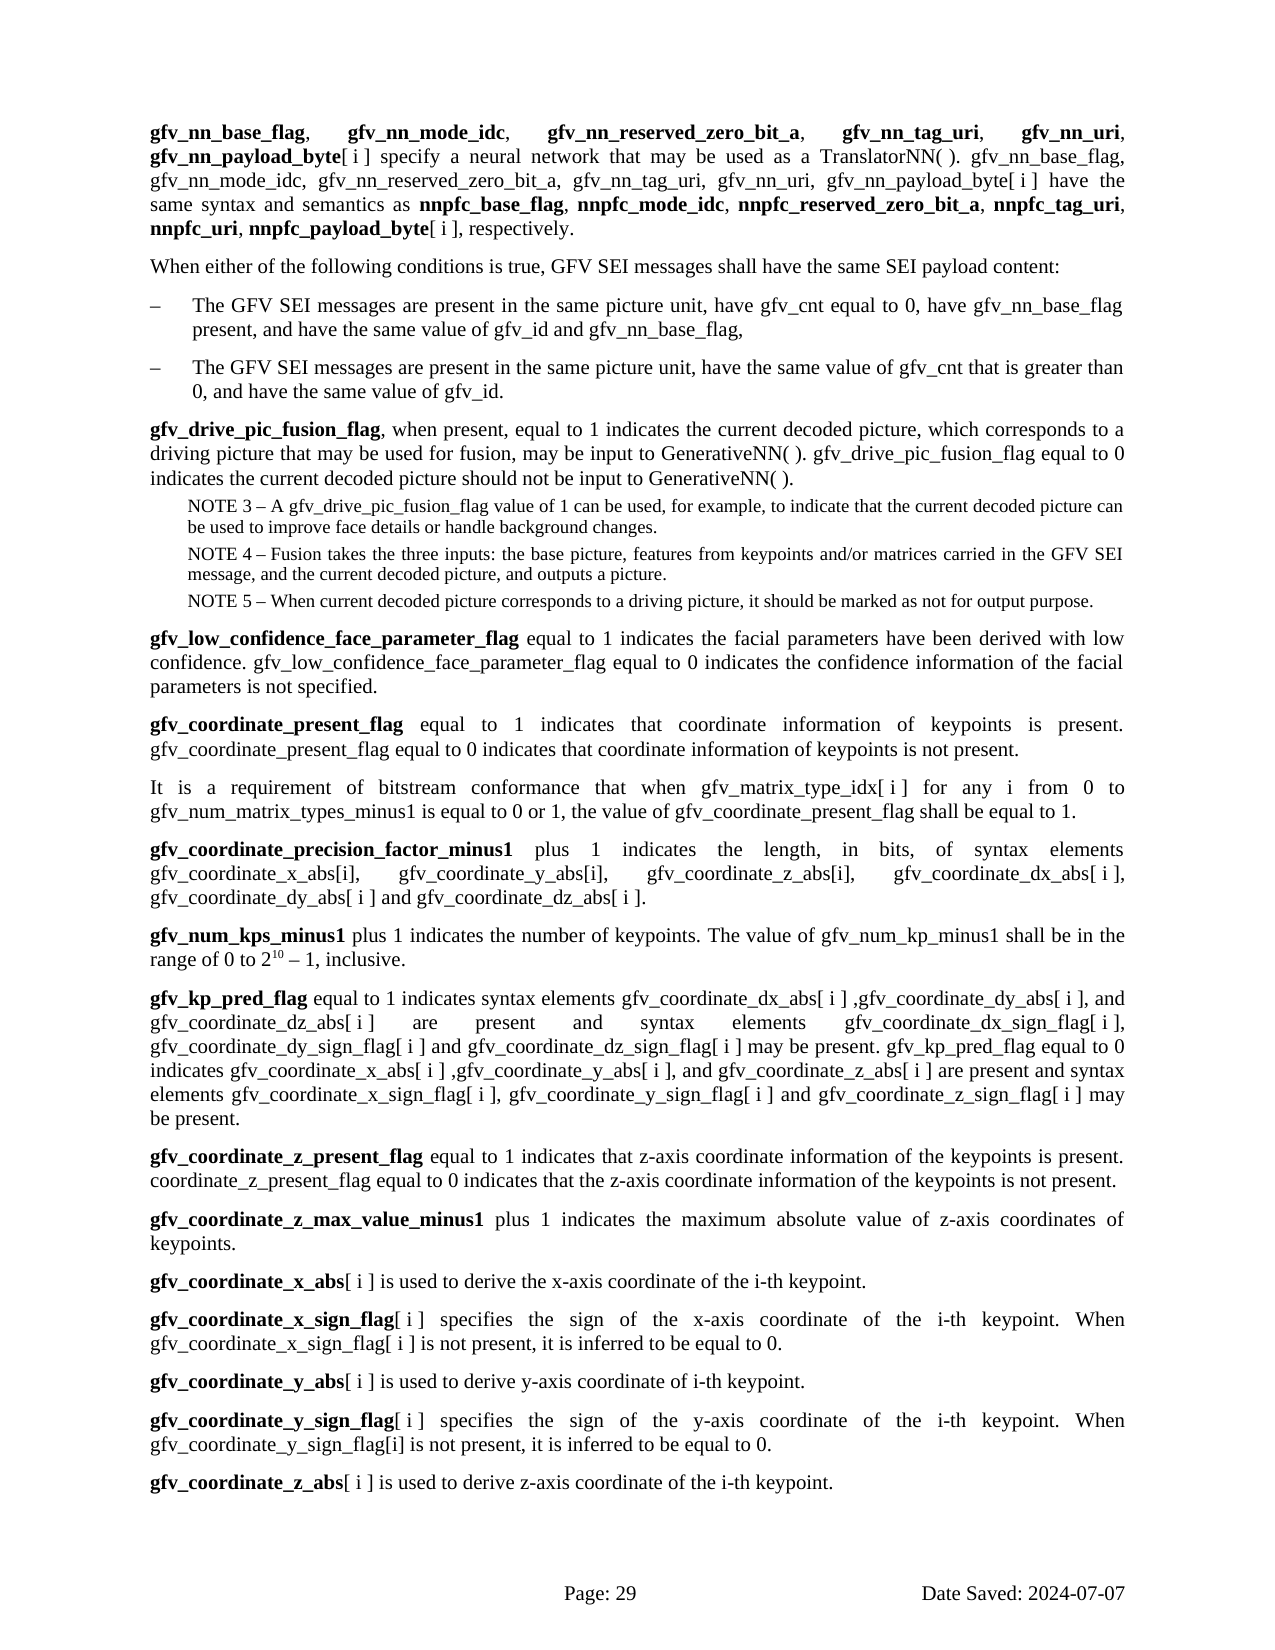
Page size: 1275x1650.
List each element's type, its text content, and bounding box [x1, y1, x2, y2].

text gfv_drive_pic_fusion_flag, when present, equal to 1 indicates the current decoded picture, which corresponds to a driving picture that may be used for fusion, may be input to GenerativeNN( ). gfv_drive_pic_fusion_flag equal to 0 indicates the current decoded picture should not be input to GenerativeNN( ). [150, 417, 1125, 489]
text gfv_coordinate_x_sign_flag[ i ] specifies the sign of the x-axis coordinate of the i-th keypoint. When gfv_coordinate_x_sign_flag[ i ] is not present, it is inferred to be equal to 0. [150, 1307, 1125, 1355]
text NOTE 3 – A gfv_drive_pic_fusion_flag value of 1 can be used, for example, to indicate that the current decoded picture can be used to improve face details or handle background changes. [187, 496, 1125, 537]
text gfv_nn_base_flag, gfv_nn_mode_idc, gfv_nn_reserved_zero_bit_a, gfv_nn_tag_uri, gfv_nn_uri, gfv_nn_payload_byte[ i ] specify a neural network that may be used as a TranslatorNN( ). gfv_nn_base_flag, gfv_nn_mode_idc, gfv_nn_reserved_zero_bit_a, gfv_nn_tag_uri, gfv_nn_uri, gfv_nn_payload_byte[ i ] have the same syntax and semantics as nnpfc_base_flag, nnpfc_mode_idc, nnpfc_reserved_zero_bit_a, nnpfc_tag_uri, nnpfc_uri, nnpfc_payload_byte[ i ], respectively. [150, 120, 1125, 240]
text NOTE 5 – When current decoded picture corresponds to a driving picture, it should be marked as not for output purpose. [187, 591, 1125, 612]
text It is a requirement of bitstream conformance that when gfv_matrix_type_idx[ i ] for any i from 0 to gfv_num_matrix_types_minus1 is equal to 0 or 1, the value of gfv_coordinate_present_flag shall be equal to 1. [150, 775, 1125, 823]
text gfv_coordinate_y_sign_flag[ i ] specifies the sign of the y-axis coordinate of the i-th keypoint. When gfv_coordinate_y_sign_flag[i] is not present, it is inferred to be equal to 0. [150, 1407, 1125, 1456]
text gfv_coordinate_present_flag equal to 1 indicates that coordinate information of keypoints is present. gfv_coordinate_present_flag equal to 0 indicates that coordinate information of keypoints is not present. [150, 712, 1125, 761]
text NOTE 4 – Fusion takes the three inputs: the base picture, features from keypoints and/or matrices carried in the GFV SEI message, and the current decoded picture, and outputs a picture. [187, 543, 1125, 585]
text gfv_coordinate_z_present_flag equal to 1 indicates that z-axis coordinate information of the keypoints is present. coordinate_z_present_flag equal to 0 indicates that the z-axis coordinate information of the keypoints is not present. [150, 1144, 1125, 1192]
text When either of the following conditions is true, GFV SEI messages shall have the same SEI payload content: [150, 254, 1125, 278]
text gfv_coordinate_z_max_value_minus1 plus 1 indicates the maximum absolute value of z-axis coordinates of keypoints. [150, 1206, 1125, 1254]
text gfv_low_confidence_face_parameter_flag equal to 1 indicates the facial parameters have been derived with low confidence. gfv_low_confidence_face_parameter_flag equal to 0 indicates the confidence information of the facial parameters is not specified. [150, 626, 1125, 698]
text gfv_num_kps_minus1 plus 1 indicates the number of keypoints. The value of gfv_num_kp_minus1 shall be in the range of 0 to 210 – 1, inclusive. [150, 923, 1125, 971]
text gfv_coordinate_precision_factor_minus1 plus 1 indicates the length, in bits, of syntax elements gfv_coordinate_x_abs[i], gfv_coordinate_y_abs[i], gfv_coordinate_z_abs[i], gfv_coordinate_dx_abs[ i ], gfv_coordinate_dy_abs[ i ] and gfv_coordinate_dz_abs[ i ]. [150, 837, 1125, 909]
text gfv_coordinate_x_abs[ i ] is used to derive the x-axis coordinate of the i-th keypoint. [150, 1269, 1125, 1293]
text – The GFV SEI messages are present in the same picture unit, have the same value of gfv_cnt that is greater than 0, and have the same value of gfv_id. [150, 355, 1125, 403]
text – The GFV SEI messages are present in the same picture unit, have gfv_cnt equal to 0, have gfv_nn_base_flag present, and have the same value of gfv_id and gfv_nn_base_flag, [150, 293, 1125, 341]
text gfv_coordinate_y_abs[ i ] is used to derive y-axis coordinate of i-th keypoint. [150, 1369, 1125, 1393]
text gfv_coordinate_z_abs[ i ] is used to derive z-axis coordinate of the i-th keypoint. [150, 1470, 1125, 1494]
text gfv_kp_pred_flag equal to 1 indicates syntax elements gfv_coordinate_dx_abs[ i ] ,gfv_coordinate_dy_abs[ i ], and gfv_coordinate_dz_abs[ i ] are present and syntax elements gfv_coordinate_dx_sign_flag[ i ], gfv_coordinate_dy_sign_flag[ i ] and gfv_coordinate_dz_sign_flag[ i ] may be present. gfv_kp_pred_flag equal to 0 indicates gfv_coordinate_x_abs[ i ] ,gfv_coordinate_y_abs[ i ], and gfv_coordinate_z_abs[ i ] are present and syntax elements gfv_coordinate_x_sign_flag[ i ], gfv_coordinate_y_sign_flag[ i ] and gfv_coordinate_z_sign_flag[ i ] may be present. [150, 986, 1125, 1130]
